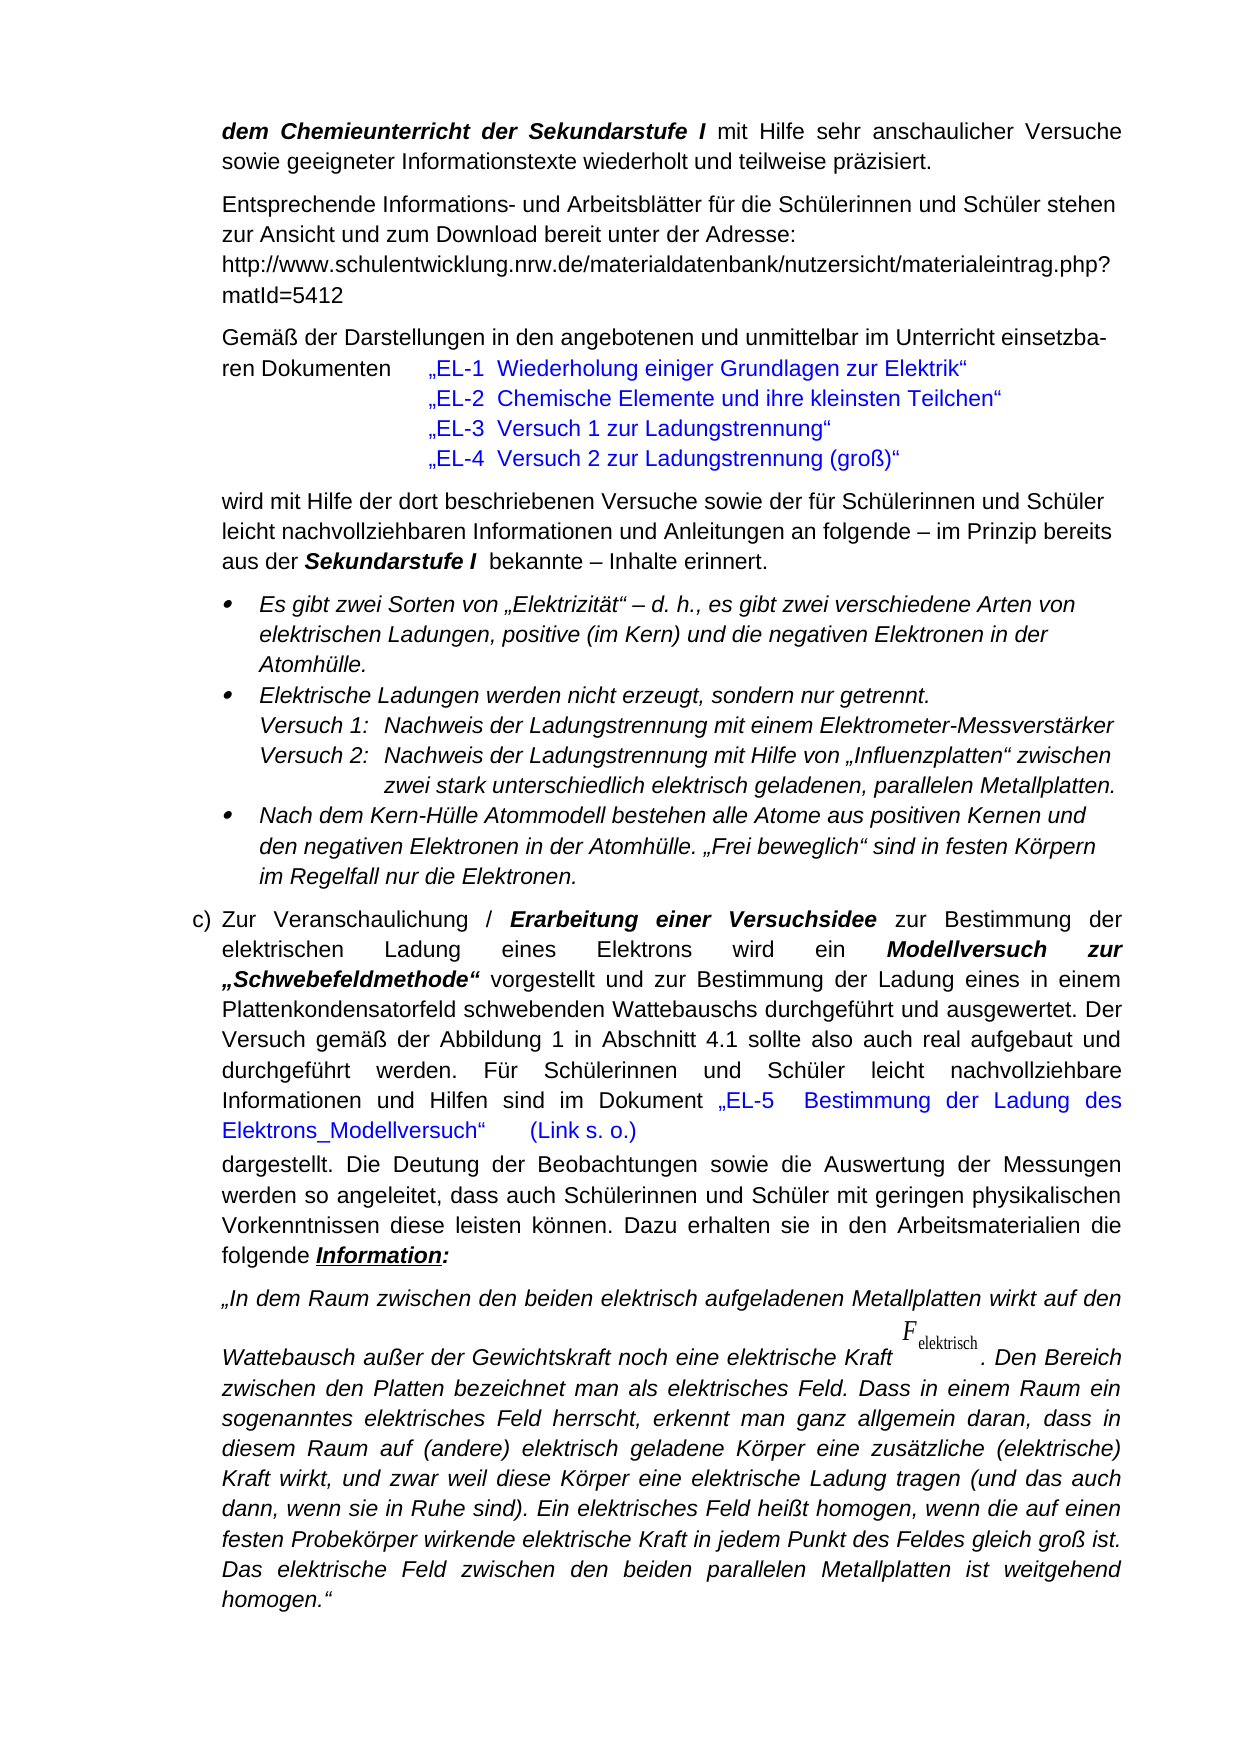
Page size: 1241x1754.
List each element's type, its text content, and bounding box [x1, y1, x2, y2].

text Gemäß der Darstellungen in den angebotenen und unmittelbar im Unterricht einsetzba- [222, 324, 1122, 351]
list dargestellt. Die Deutung der Beobachtungen sowie die Auswertung der Messungen werden so angeleitet, dass auch Schülerinnen und Schüler mit geringen physikalischen Vorkenntnissen diese leisten können. Dazu erhalten sie in den Arbeitsmaterialien die folgende Information: [192, 1151, 1122, 1268]
text wird mit Hilfe der dort beschriebenen Versuche sowie der für Schülerinnen und Schüler leicht nachvollziehbaren Informationen und Anleitungen an folgende – im Prinzip bereits aus der Sekundarstufe I bekannte – Inhalte erinnert. [222, 488, 1122, 575]
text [192, 118, 1122, 175]
list Versuch 2: Nachweis der Ladungstrennung mit Hilfe von „Influenzplatten“ zwischen zwei stark unterschiedlich elektrisch geladenen, parallelen Metallplatten. [259, 742, 1122, 799]
list Elektrische Ladungen werden nicht erzeugt, sondern nur getrennt. [222, 682, 1122, 708]
list Es gibt zwei Sorten von „Elektrizität“ – d. h., es gibt zwei verschiedene Arten von elektrischen Ladungen, positive (im Kern) und die negativen Elektronen in der Atomhülle. [222, 591, 1122, 678]
list Nach dem Kern-Hülle Atommodell bestehen alle Atome aus positiven Kernen und den negativen Elektronen in der Atomhülle. „Frei beweglich“ sind in festen Körpern im Regelfall nur die Elektronen. [222, 802, 1122, 889]
text c) Zur Veranschaulichung / Erarbeitung einer Versuchsidee zur Bestimmung der elektrischen Ladung eines Elektrons wird ein Modellversuch zur „Schwebefeldmethode“ vorgestellt und zur Bestimmung der Ladung eines in einem Plattenkondensatorfeld schwebenden Wattebauschs durchgeführt und ausgewertet. Der Versuch gemäß der Abbildung 1 in Abschnitt 4.1 sollte also auch real aufgebaut und durchgeführt werden. Für Schülerinnen und Schüler leicht nachvollziehbare Informationen und Hilfen sind im Dokument „EL-5 Bestimmung der Ladung des Elektrons_Modellversuch“ (Link s. o.) [192, 906, 1122, 1143]
list Versuch 1: Nachweis der Ladungstrennung mit einem Elektrometer-Messverstärker [259, 712, 1122, 738]
text ren Dokumenten „EL-1 Wiederholung einiger Grundlagen zur Elektrik“ „EL-2 Chemische Elemente und ihre kleinsten Teilchen“ „EL-3 Versuch 1 zur Ladungstrennung“ [222, 354, 1122, 441]
list „In dem Raum zwischen den beiden elektrisch aufgeladenen Metallplatten wirkt auf den Wattebausch außer der Gewichtskraft noch eine elektrische Kraft . Den Bereich zwischen den Platten bezeichnet man als elektrisches Feld. Dass in einem Raum ein sogenanntes elektrisches Feld herrscht, erkennt man ganz allgemein daran, dass in diesem Raum auf (andere) elektrisch geladene Körper eine zusätzliche (elektrische) Kraft wirkt, und zwar weil diese Körper eine elektrische Ladung tragen (und das auch dann, wenn sie in Ruhe sind). Ein elektrisches Feld heißt homogen, wenn die auf einen festen Probekörper wirkende elektrische Kraft in jedem Punkt des Feldes gleich groß ist. Das elektrische Feld zwischen den beiden parallelen Metallplatten ist weitgehend homogen.“ [192, 1285, 1122, 1612]
text Entsprechende Informations- und Arbeitsblätter für die Schülerinnen und Schüler stehen zur Ansicht und zum Download bereit unter der Adresse: http://www.schulentwicklung.nrw.de/materialdatenbank/nutzersicht/materialeintrag.php?matId=5412 [192, 191, 1122, 308]
text „EL-4 Versuch 2 zur Ladungstrennung (groß)“ [354, 445, 1122, 472]
